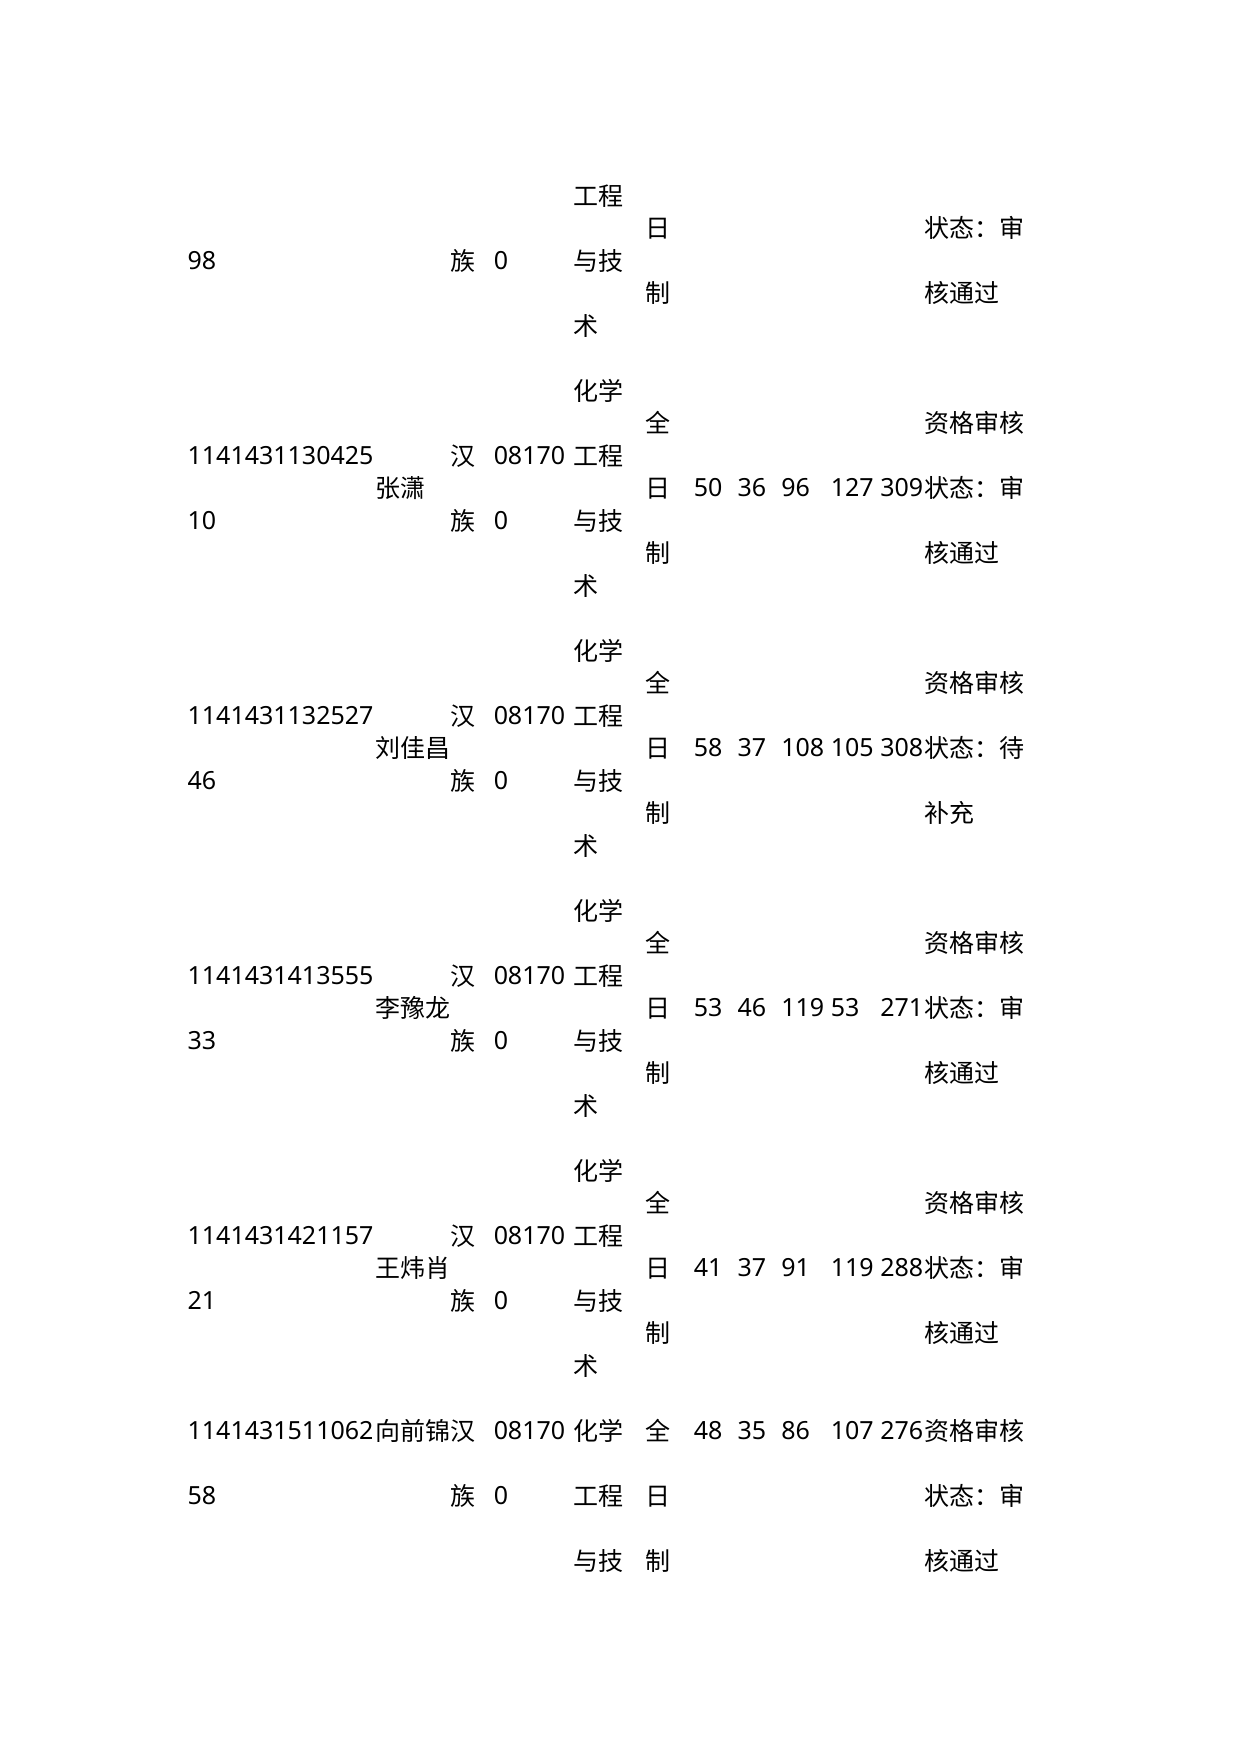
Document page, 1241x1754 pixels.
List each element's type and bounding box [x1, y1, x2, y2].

table_cell [188, 162, 1053, 1592]
